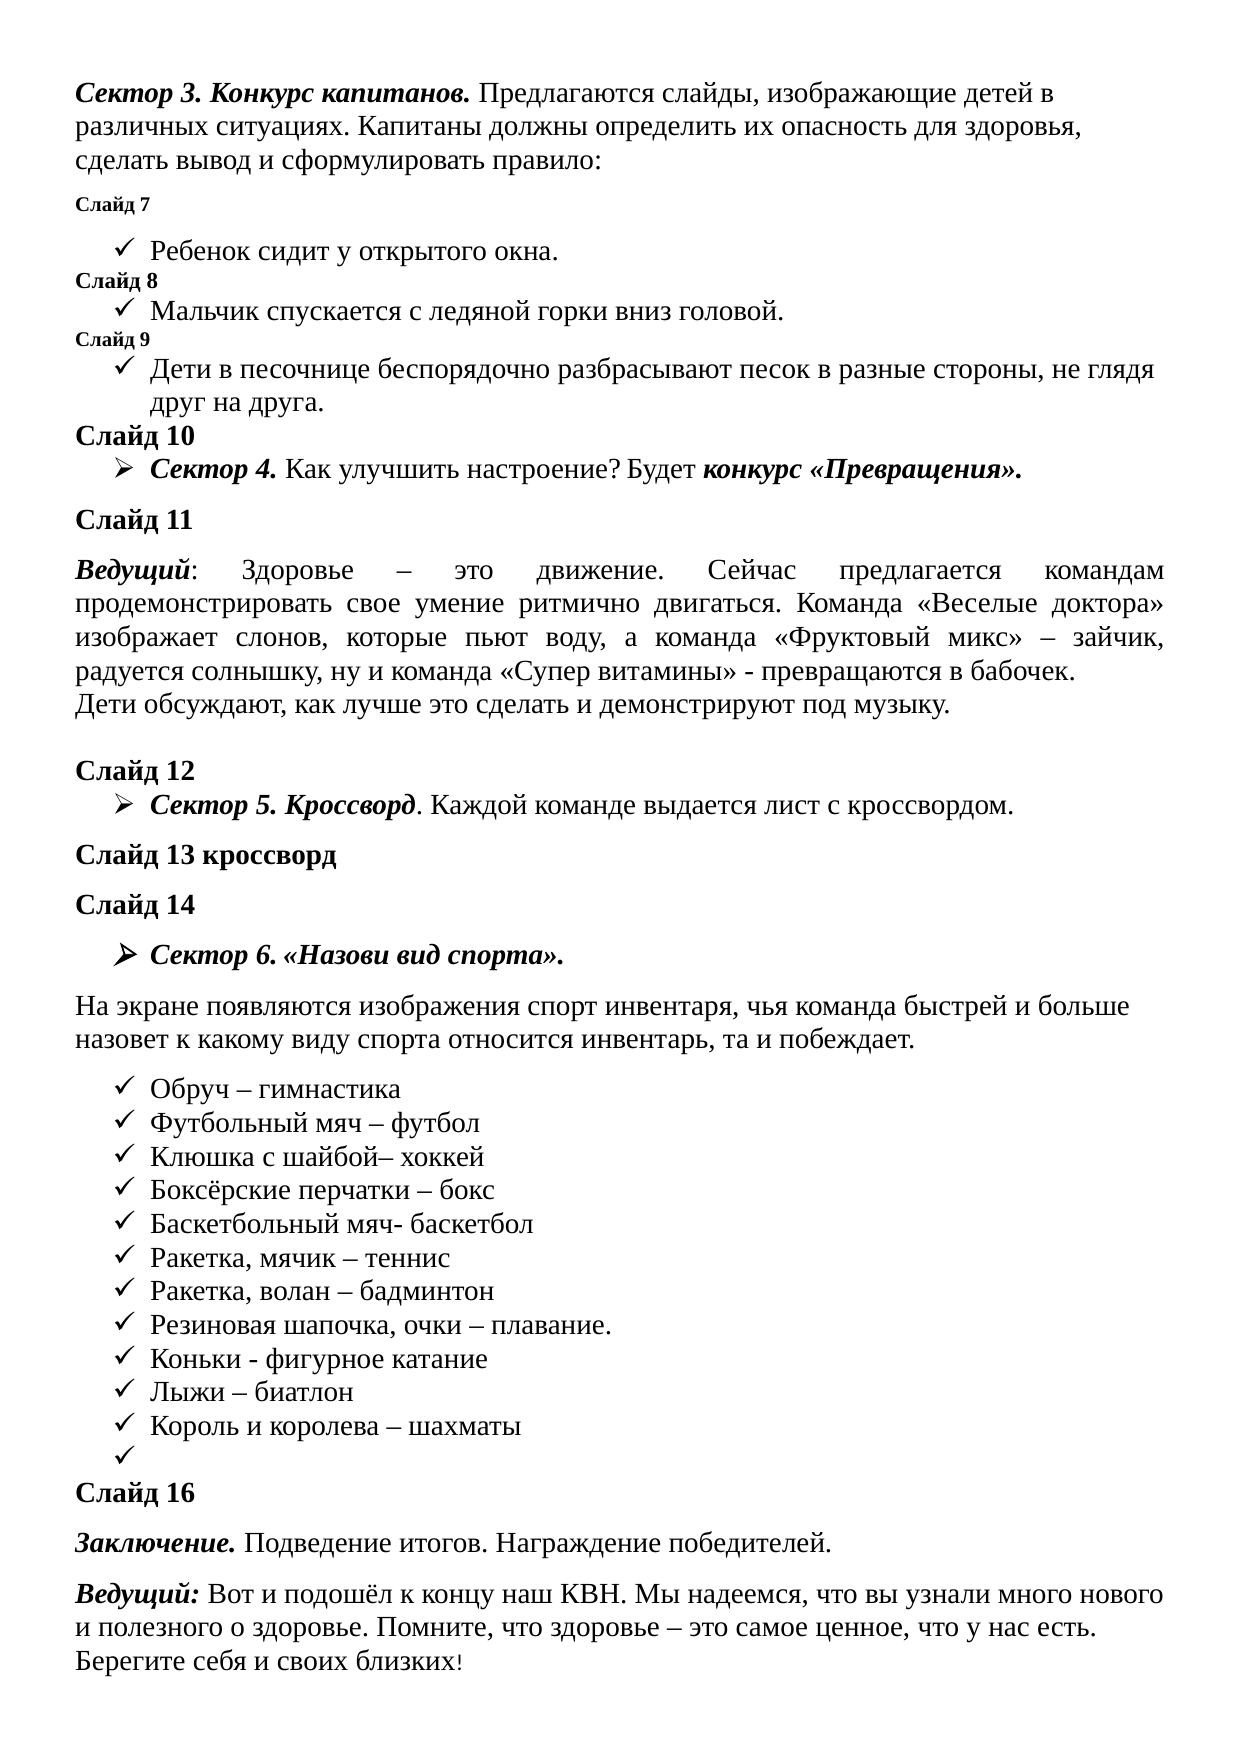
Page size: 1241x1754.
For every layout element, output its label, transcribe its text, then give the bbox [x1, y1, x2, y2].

list Сектор 5. Кроссворд. Каждой команде выдается лист с кроссвордом. [112, 787, 1165, 820]
text Заключение. Подведение итогов. Награждение победителей. [75, 1526, 1165, 1559]
text Ведущий: Вот и подошёл к концу наш КВН. Мы надеемся, что вы узнали много нового и полезного о здоровье. Помните, что здоровье – это самое ценное, что у нас есть. Берегите себя и своих близких! [75, 1576, 1165, 1676]
text Слайд 13 кроссворд [75, 837, 1165, 871]
list Мальчик спускается с ледяной горки вниз головой. [112, 293, 1165, 327]
list Клюшка с шайбой– хоккей [112, 1139, 1165, 1172]
text Слайд 11 [75, 502, 1165, 535]
list Ракетка, мячик – теннис [112, 1240, 1165, 1273]
text Слайд 8 [75, 267, 1165, 293]
text Ведущий: Здоровье – это движение. Сейчас предлагается командам продемонстрировать свое умение ритмично двигаться. Команда «Веселые доктора» изображает слонов, которые пьют воду, а команда «Фруктовый микс» – зайчик, радуется солнышку, ну и команда «Супер витамины» - превращаются в бабочек. [75, 552, 1165, 686]
text Слайд 9 [75, 327, 1165, 351]
text Сектор 3. Конкурс капитанов. Предлагаются слайды, изображающие детей в различных ситуациях. Капитаны должны определить их опасность для здоровья, сделать вывод и сформулировать правило: [75, 75, 1165, 176]
list Лыжи – биатлон [112, 1374, 1165, 1408]
list Сектор 6. «Назови вид спорта». [112, 937, 1165, 971]
list Обруч – гимнастика [112, 1072, 1165, 1105]
list Боксёрские перчатки – бокс [112, 1172, 1165, 1206]
list Король и королева – шахматы [112, 1408, 1165, 1442]
text Слайд 16 [75, 1475, 1165, 1509]
list Баскетбольный мяч- баскетбол [112, 1206, 1165, 1240]
list Футбольный мяч – футбол [112, 1105, 1165, 1139]
text Слайд 10 [75, 418, 1165, 451]
list Коньки - фигурное катание [112, 1341, 1165, 1374]
text Слайд 12 [75, 753, 1165, 787]
text На экране появляются изображения спорт инвентаря, чья команда быстрей и больше назовет к какому виду спорта относится инвентарь, та и побеждает. [75, 988, 1165, 1055]
text Слайд 14 [75, 887, 1165, 921]
list Ребенок сидит у открытого окна. [112, 233, 1165, 267]
text Слайд 7 [75, 192, 1165, 216]
list Ракетка, волан – бадминтон [112, 1273, 1165, 1307]
list Сектор 4. Как улучшить настроение? Будет конкурс «Превращения». [112, 451, 1165, 485]
list Резиновая шапочка, очки – плавание. [112, 1307, 1165, 1341]
list Дети в песочнице беспорядочно разбрасывают песок в разные стороны, не глядя друг на друга. [112, 351, 1165, 418]
text Дети обсуждают, как лучше это сделать и демонстрируют под музыку. [75, 686, 1165, 720]
